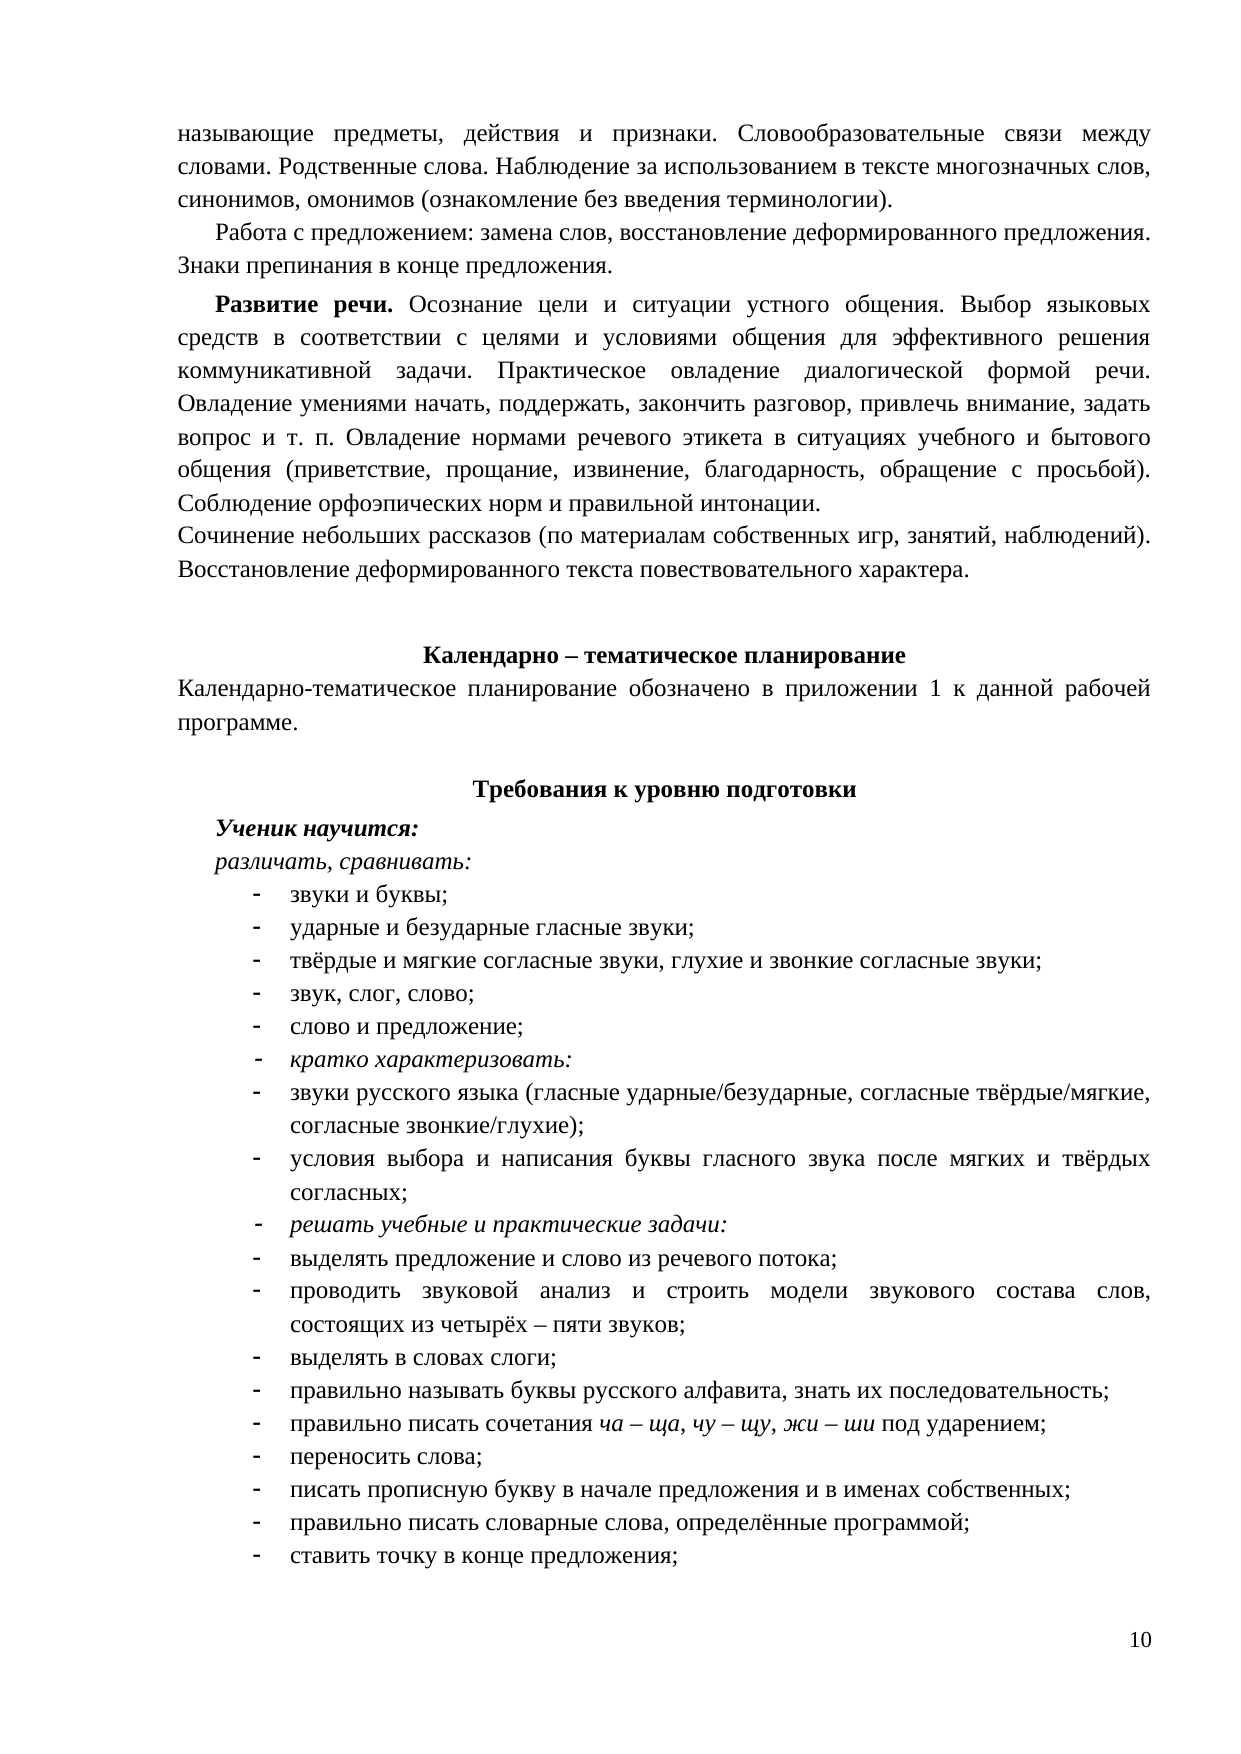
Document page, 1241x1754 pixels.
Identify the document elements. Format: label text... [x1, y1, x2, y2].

text Ученик научится: [177, 813, 1152, 842]
text Требования к уровню подготовки [177, 774, 1152, 803]
list слово и предложение; [252, 1011, 1152, 1040]
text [177, 118, 1152, 213]
list писать прописную букву в начале предложения и в именах собственных; [252, 1474, 1152, 1502]
list ударные и безударные гласные звуки; [252, 912, 1152, 941]
list кратко характеризовать: [252, 1044, 1152, 1073]
list правильно писать словарные слова, определённые программой; [252, 1507, 1152, 1536]
list проводить звуковой анализ и строить модели звукового состава слов, состоящих из четырёх – пяти звуков; [252, 1276, 1152, 1337]
text различать, сравнивать: [177, 846, 1152, 875]
list твёрдые и мягкие согласные звуки, глухие и звонкие согласные звуки; [252, 945, 1152, 974]
text Сочинение небольших рассказов (по материалам собственных игр, занятий, наблюдений). Восстановление деформированного текста повествовательного характера. [177, 521, 1152, 582]
text Календарно-тематическое планирование обозначено в приложении 1 к данной рабочей программе. [177, 673, 1152, 735]
list решать учебные и практические задачи: [252, 1209, 1152, 1238]
list переносить слова; [252, 1441, 1152, 1469]
list звуки и буквы; [252, 879, 1152, 908]
text Работа с предложением: замена слов, восстановление деформированного предложения. Знаки препинания в конце предложения. [177, 217, 1152, 279]
list правильно писать сочетания ча – ща, чу – щу, жи – ши под ударением; [252, 1408, 1152, 1436]
text Развитие речи. Осознание цели и ситуации устного общения. Выбор языковых средств в соответствии с целями и условиями общения для эффективного решения коммуникативной задачи. Практическое овладение диалогической формой речи. Овладение умениями начать, поддержать, закончить разговор, привлечь внимание, задать вопрос и т. п. Овладение нормами речевого этикета в ситуациях учебного и бытового общения (приветствие, прощание, извинение, благодарность, обращение с просьбой). Соблюдение орфоэпических норм и правильной интонации. [177, 289, 1152, 516]
list звуки русского языка (гласные ударные/безударные, согласные твёрдые/мягкие, согласные звонкие/глухие); [252, 1077, 1152, 1139]
list выделять предложение и слово из речевого потока; [252, 1243, 1152, 1271]
list ставить точку в конце предложения; [252, 1540, 1152, 1568]
list звук, слог, слово; [252, 978, 1152, 1007]
text Календарно – тематическое планирование [177, 641, 1152, 669]
list правильно называть буквы русского алфавита, знать их последовательность; [252, 1375, 1152, 1403]
list выделять в словах слоги; [252, 1342, 1152, 1370]
list условия выбора и написания буквы гласного звука после мягких и твёрдых согласных; [252, 1143, 1152, 1205]
